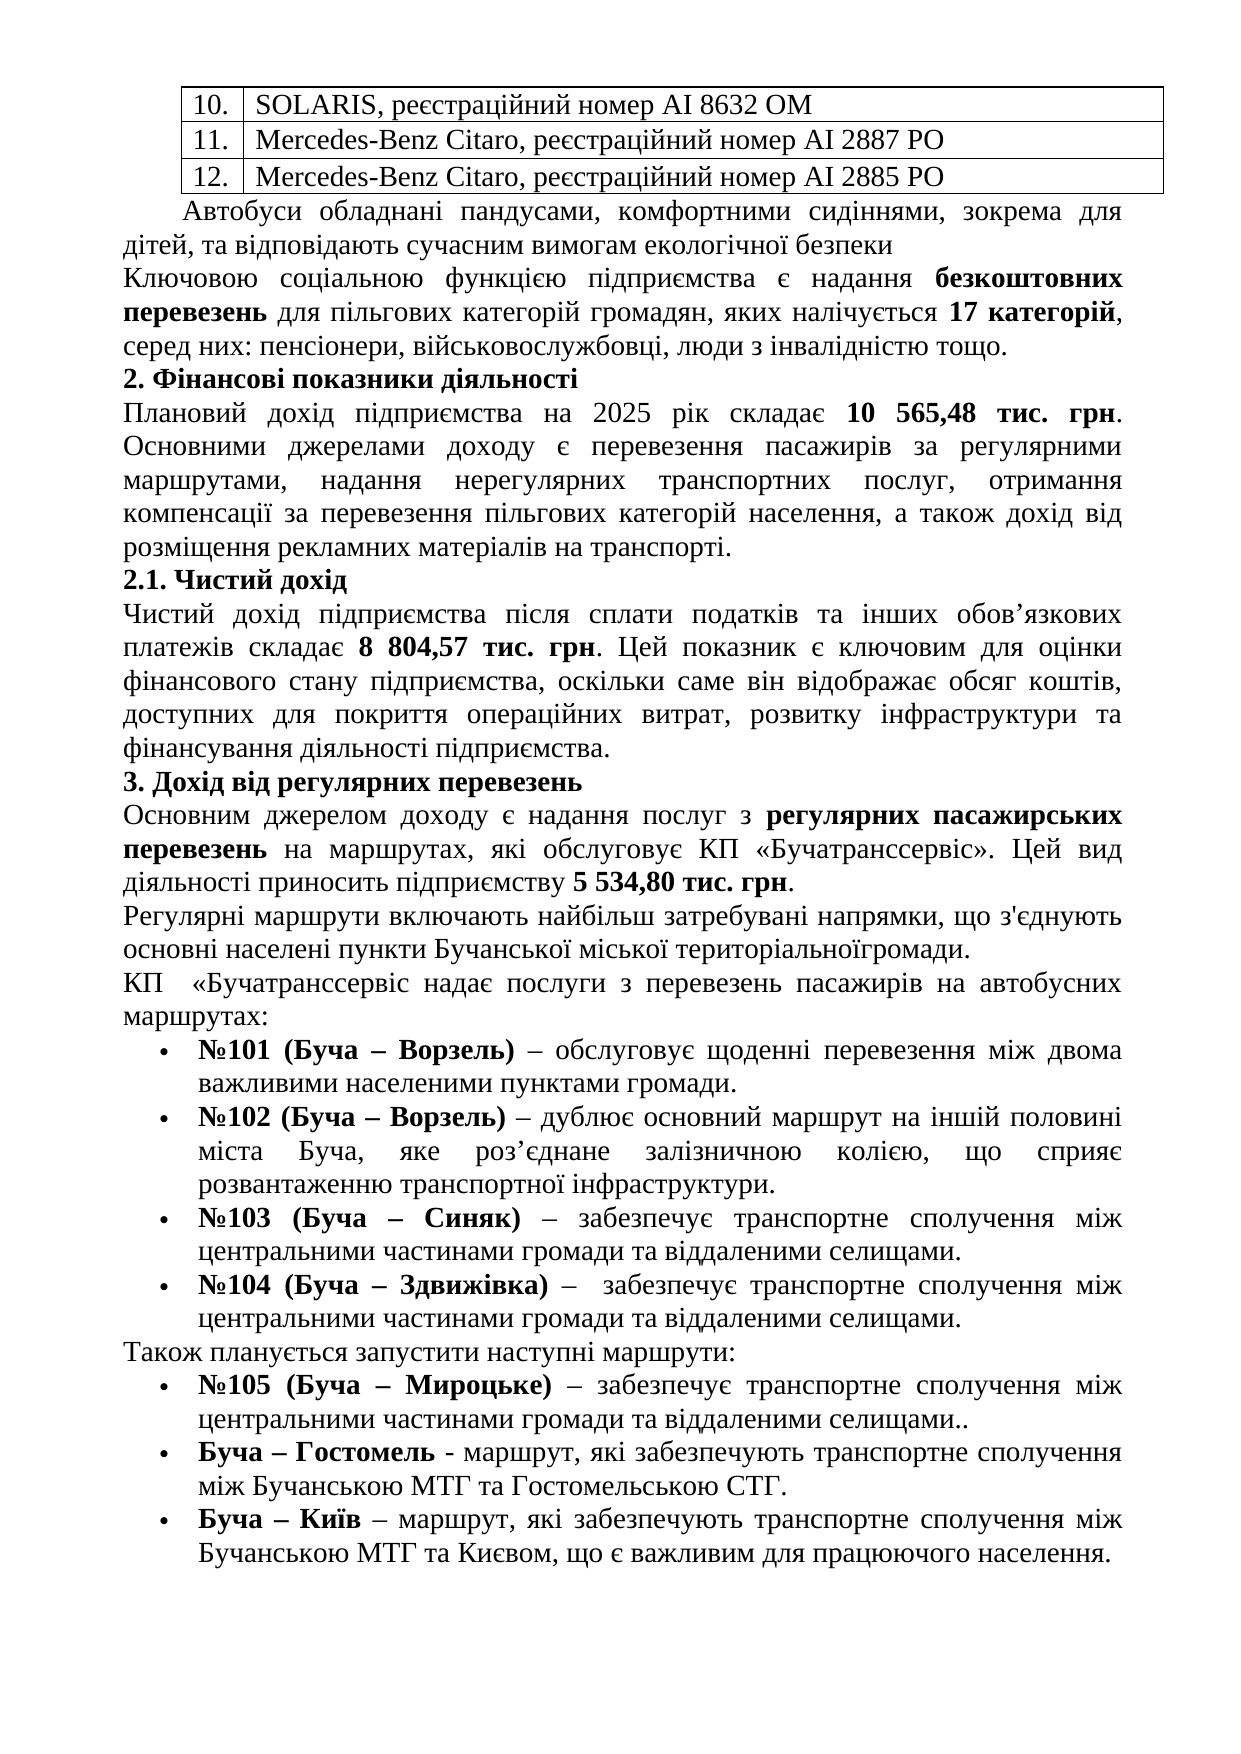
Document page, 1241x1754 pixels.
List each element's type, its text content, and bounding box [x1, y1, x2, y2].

text КП «Бучатранссервіс надає послуги з перевезень пасажирів на автобусних маршрутах: [123, 965, 1123, 1032]
table_cell Mercedes-Benz Citaro, реєстраційний номер АІ 2887 РО [244, 122, 1163, 158]
list Буча – Гостомель - маршрут, які забезпечують транспортне сполучення між Бучанською МТГ та Гостомельською СТГ. [160, 1434, 1123, 1502]
text 2.1. Чистий дохід [123, 562, 1123, 596]
list №105 (Буча – Мироцьке) – забезпечує транспортне сполучення між центральними частинами громади та віддаленими селищами.. [160, 1367, 1123, 1434]
table_cell 11. [182, 122, 243, 158]
table_cell 12. [182, 159, 243, 192]
text Основним джерелом доходу є надання послуг з регулярних пасажирських перевезень на маршрутах, які обслуговує КП «Бучатранссервіс». Цей вид діяльності приносить підприємству 5 534,80 тис. грн. [123, 797, 1123, 898]
list №101 (Буча – Ворзель) – обслуговує щоденні перевезення між двома важливими населеними пунктами громади. [160, 1032, 1123, 1099]
list Буча – Київ – маршрут, які забезпечують транспортне сполучення між Бучанською МТГ та Києвом, що є важливим для працюючого населення. [160, 1502, 1123, 1569]
list №104 (Буча – Здвижівка) – забезпечує транспортне сполучення між центральними частинами громади та віддаленими селищами. [160, 1267, 1123, 1334]
list №102 (Буча – Ворзель) – дублює основний маршрут на іншій половині міста Буча, яке роз’єднане залізничною колією, що сприяє розвантаженню транспортної інфраструктури. [160, 1099, 1123, 1200]
text Також планується запустити наступні маршрути: [123, 1334, 1123, 1367]
text Автобуси обладнані пандусами, комфортними сидіннями, зокрема для дітей, та відповідають сучасним вимогам екологічної безпеки [123, 193, 1123, 261]
text Регулярні маршрути включають найбільш затребувані напрямки, що з'єднують основні населені пункти Бучанської міської територіальноїгромади. [123, 898, 1123, 965]
text 3. Дохід від регулярних перевезень [123, 764, 1123, 797]
text 2. Фінансові показники діяльності [123, 361, 1123, 395]
table_cell Mercedes-Benz Citaro, реєстраційний номер АІ 2885 РО [244, 159, 1163, 192]
list №103 (Буча – Синяк) – забезпечує транспортне сполучення між центральними частинами громади та віддаленими селищами. [160, 1200, 1123, 1267]
text Чистий дохід підприємства після сплати податків та інших обов’язкових платежів складає 8 804,57 тис. грн. Цей показник є ключовим для оцінки фінансового стану підприємства, оскільки саме він відображає обсяг коштів, доступних для покриття операційних витрат, розвитку інфраструктури та фінансування діяльності підприємства. [123, 596, 1123, 764]
table_cell 10. [182, 88, 243, 121]
text Плановий дохід підприємства на 2025 рік складає 10 565,48 тис. грн. Основними джерелами доходу є перевезення пасажирів за регулярними маршрутами, надання нерегулярних транспортних послуг, отримання компенсації за перевезення пільгових категорій населення, а також дохід від розміщення рекламних матеріалів на транспорті. [123, 395, 1123, 562]
text Ключовою соціальною функцією підприємства є надання безкоштовних перевезень для пільгових категорій громадян, яких налічується 17 категорій, серед них: пенсіонери, військовослужбовці, люди з інвалідністю тощо. [123, 261, 1123, 361]
table_cell SOLARIS, реєстраційний номер АІ 8632 ОМ [244, 88, 1163, 121]
